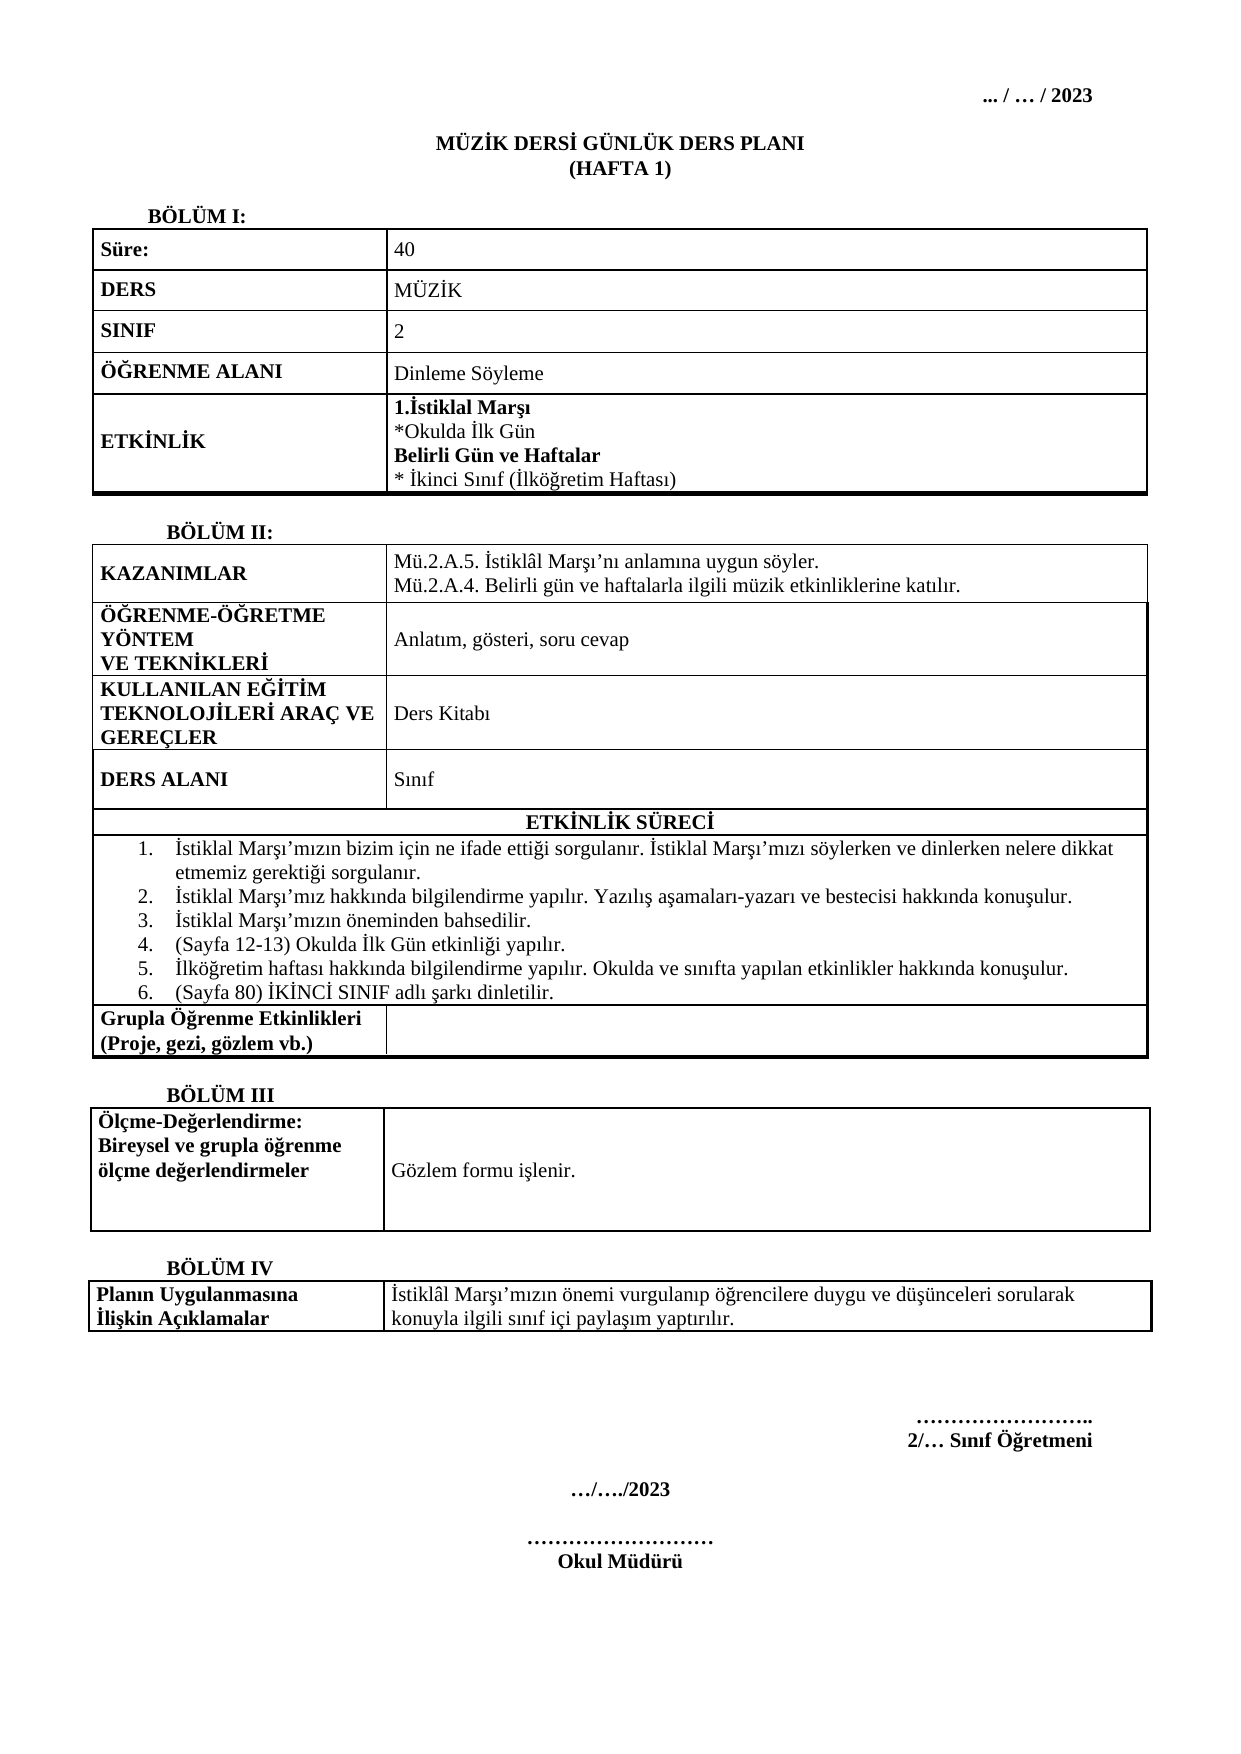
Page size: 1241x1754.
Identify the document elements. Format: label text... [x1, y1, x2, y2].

table_cell Ders Kitabı [387, 676, 1146, 749]
table_header KAZANIMLAR [93, 545, 386, 602]
table_cell Anlatım, gösteri, soru cevap [387, 603, 1146, 675]
table_header Süre: [94, 230, 386, 269]
text …………………….. [148, 1404, 1093, 1428]
text BÖLÜM II: [148, 519, 1093, 544]
table_header İstiklâl Marşı’mızın önemi vurgulanıp öğrencilere duygu ve düşünceleri sorularak konuyla ilgili sınıf içi paylaşım yaptırılır. [385, 1282, 1150, 1330]
table_header Mü.2.A.5. İstiklâl Marşı’nı anlamına uygun söyler. Mü.2.A.4. Belirli gün ve haftalarla ilgili müzik etkinliklerine katılır. [387, 545, 1147, 602]
table_header Planın Uygulanmasına İlişkin Açıklamalar [90, 1282, 383, 1330]
table_cell 1.İstiklal Marşı *Okulda İlk Gün Belirli Gün ve Haftalar * İkinci Sınıf (İlköğretim Haftası) [388, 395, 1146, 491]
table_header Gözlem formu işlenir. [385, 1109, 1149, 1230]
text ... / … / 2023 [148, 83, 1093, 107]
table_cell MÜZİK [388, 271, 1146, 310]
table_cell SINIF [94, 311, 386, 352]
table_cell İstiklal Marşı’mızın bizim için ne ifade ettiği sorgulanır. İstiklal Marşı’mızı söylerken ve dinlerken nelere dikkat etmemiz gerektiği sorgulanır. İstiklal Marşı’mız hakkında bilgilendirme yapılır. Yazılış aşamaları-yazarı ve bestecisi hakkında konuşulur. İstiklal Marşı’mızın öneminden bahsedilir. (Sayfa 12-13) Okulda İlk Gün etkinliği yapılır. İlköğretim haftası hakkında bilgilendirme yapılır. Okulda ve sınıfta yapılan etkinlikler hakkında konuşulur. (Sayfa 80) İKİNCİ SINIF adlı şarkı dinletilir. [94, 836, 1146, 1004]
table_cell [387, 1006, 1146, 1054]
table_cell ETKİNLİK SÜRECİ [94, 810, 1146, 834]
table_cell Dinleme Söyleme [388, 353, 1146, 393]
table_cell DERS ALANI [94, 750, 386, 808]
text (HAFTA 1) [148, 155, 1093, 179]
text BÖLÜM I: [148, 203, 1093, 228]
table_header Ölçme-Değerlendirme: Bireysel ve grupla öğrenme ölçme değerlendirmeler [92, 1109, 383, 1230]
table_cell ÖĞRENME ALANI [94, 353, 386, 393]
table_cell DERS [94, 271, 386, 310]
text …/…./2023 [148, 1477, 1093, 1501]
text Okul Müdürü [148, 1549, 1093, 1573]
table_cell ETKİNLİK [94, 395, 386, 491]
table_cell KULLANILAN EĞİTİM TEKNOLOJİLERİ ARAÇ VE GEREÇLER [93, 676, 386, 749]
text ……………………… [148, 1525, 1093, 1549]
subtitle BÖLÜM IV [148, 1256, 1093, 1280]
table_header 40 [388, 230, 1146, 269]
table_cell 2 [388, 311, 1146, 352]
subtitle BÖLÜM III [148, 1083, 1093, 1107]
table_cell ÖĞRENME-ÖĞRETME YÖNTEM VE TEKNİKLERİ [93, 603, 386, 675]
text 2/… Sınıf Öğretmeni [148, 1428, 1093, 1452]
table_cell Sınıf [387, 750, 1146, 808]
table_cell Grupla Öğrenme Etkinlikleri (Proje, gezi, gözlem vb.) [94, 1006, 386, 1054]
text MÜZİK DERSİ GÜNLÜK DERS PLANI [148, 131, 1093, 155]
